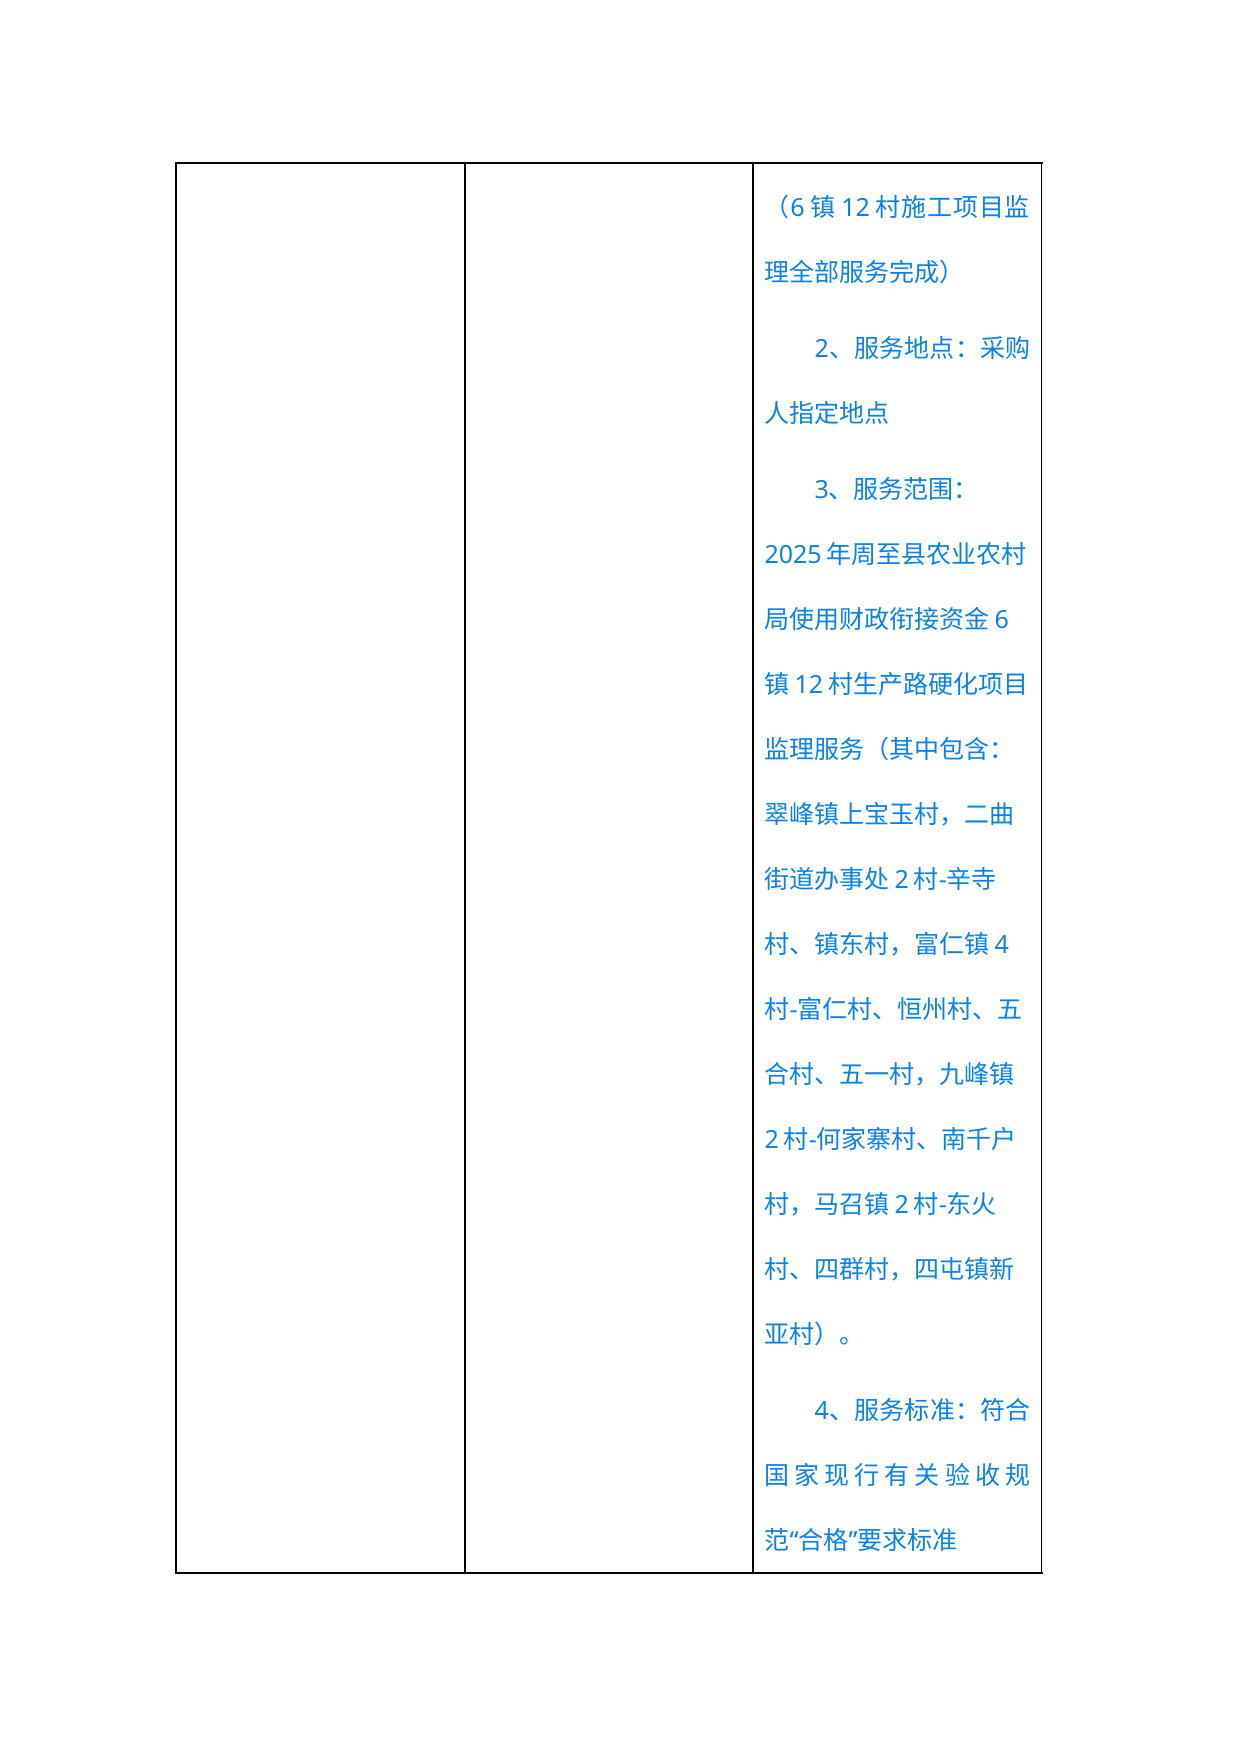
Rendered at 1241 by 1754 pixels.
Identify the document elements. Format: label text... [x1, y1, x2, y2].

table_cell 1 [177, 164, 464, 1572]
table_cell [754, 164, 1041, 1572]
table_cell [466, 164, 752, 1572]
